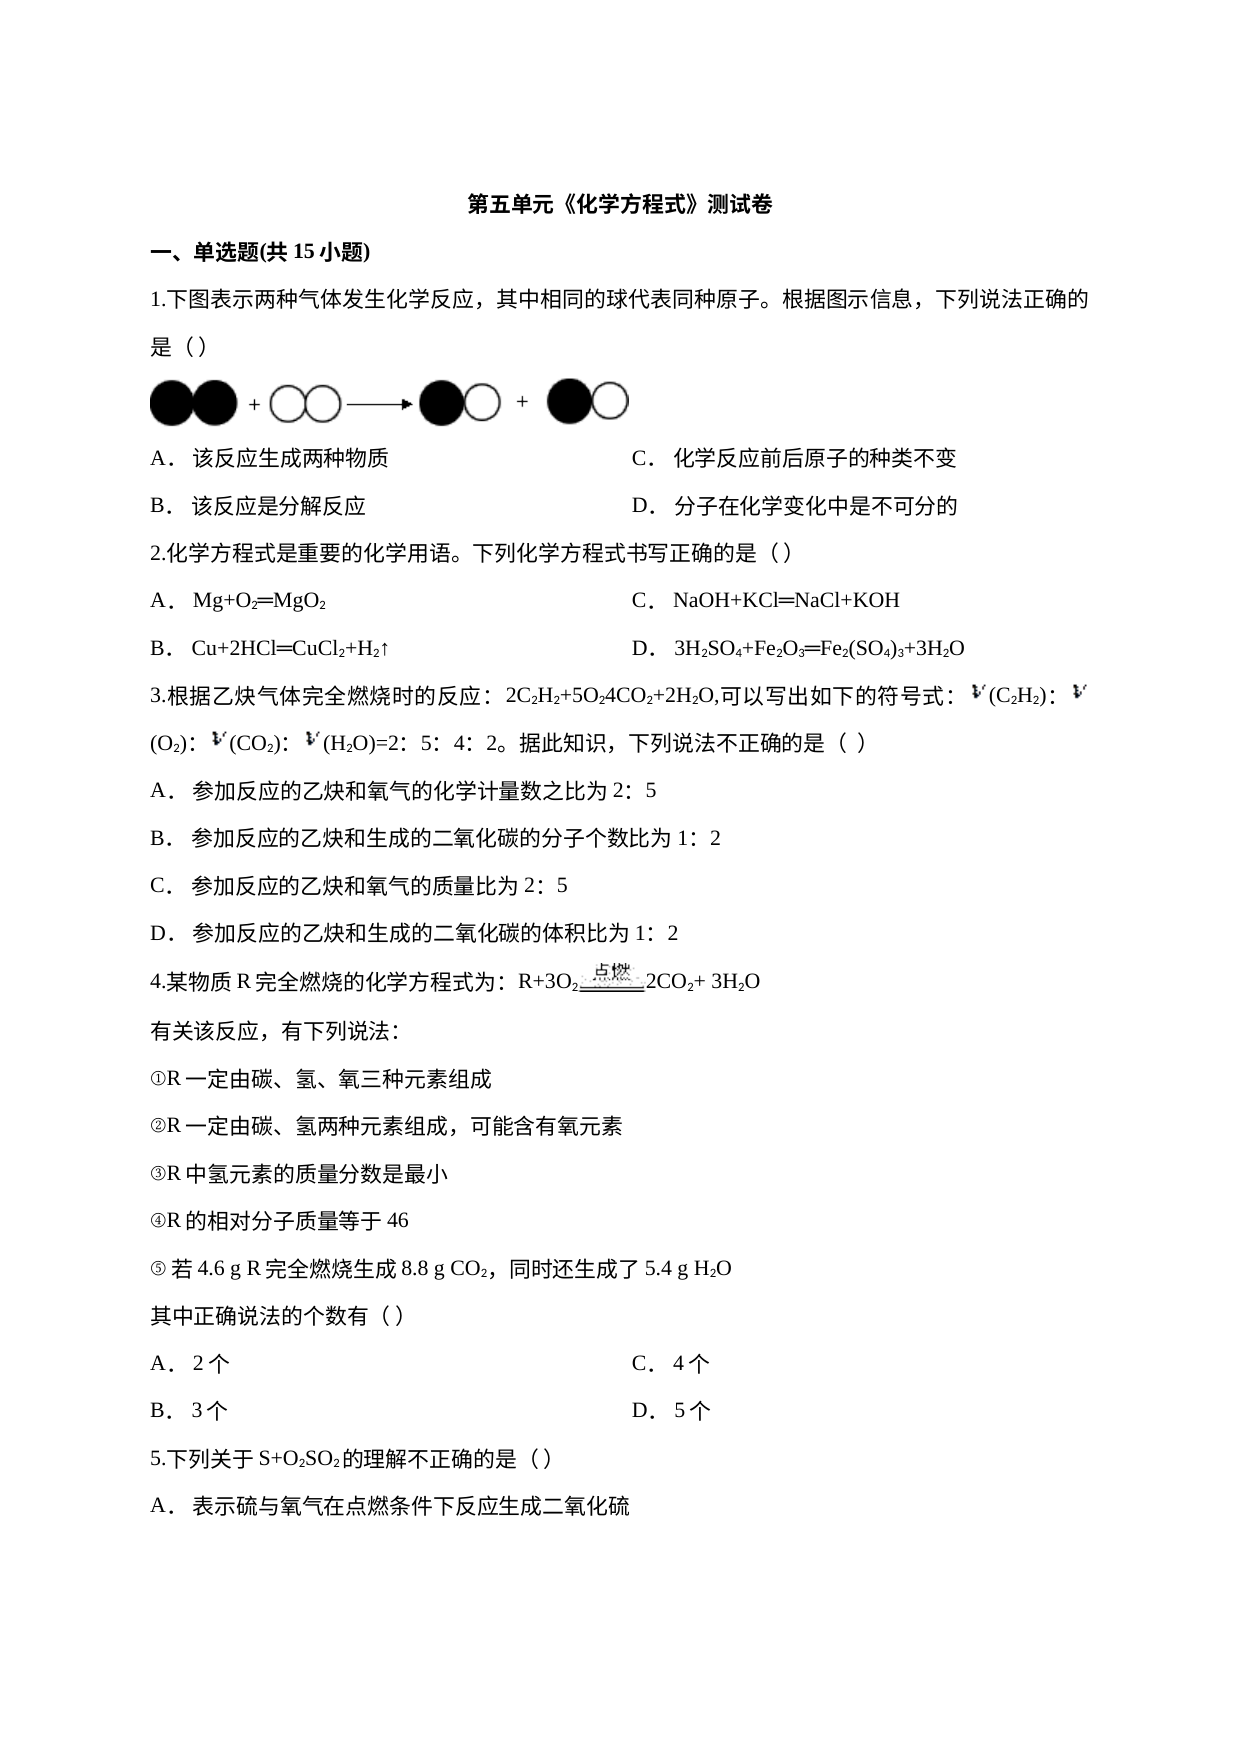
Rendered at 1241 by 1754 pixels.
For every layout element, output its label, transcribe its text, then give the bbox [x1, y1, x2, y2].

text 5.下列关于S+O2SO2的理解不正确的是（ ） [150, 1442, 1090, 1473]
text ②R一定由碳、氢两种元素组成，可能含有氧元素 [150, 1109, 1090, 1141]
text 有关该反应，有下列说法： [150, 1014, 1090, 1046]
text 第五单元《化学方程式》测试卷 [150, 187, 1090, 219]
text C． NaOH+KCl═NaCl+KOH [632, 584, 1090, 615]
text ③R中氢元素的质量分数是最小 [150, 1157, 1090, 1188]
text C． 参加反应的乙炔和氧气的质量比为2：5 [150, 869, 1090, 900]
text B． 该反应是分解反应 [150, 489, 609, 520]
text A． 2个 [150, 1347, 609, 1378]
picture [968, 680, 989, 705]
text A． Mg+O2═MgO2 [150, 584, 609, 615]
text A． 参加反应的乙炔和氧气的化学计量数之比为2：5 [150, 774, 1090, 805]
text 一、单选题(共15小题) [150, 235, 1090, 267]
picture [150, 377, 629, 428]
text B． 参加反应的乙炔和生成的二氧化碳的分子个数比为1：2 [150, 821, 1090, 853]
text 1.下图表示两种气体发生化学反应，其中相同的球代表同种原子。根据图示信息，下列说法正确的是（ ） [150, 282, 1090, 362]
text C． 化学反应前后原子的种类不变 [632, 441, 1090, 473]
text ①R一定由碳、氢、氧三种元素组成 [150, 1062, 1090, 1093]
picture [1069, 680, 1090, 705]
text A． 该反应生成两种物质 [150, 441, 609, 473]
text 2.化学方程式是重要的化学用语。下列化学方程式书写正确的是（ ） [150, 536, 1090, 568]
text C． 4个 [632, 1347, 1090, 1378]
text ④R的相对分子质量等于46 [150, 1204, 1090, 1236]
text B． 3个 [150, 1394, 609, 1426]
text B． Cu+2HCl═CuCl2+H2↑ [150, 631, 609, 663]
text ⑤若4.6 g R完全燃烧生成8.8 g CO2，同时还生成了5.4 g H2O [150, 1252, 1090, 1283]
text D． 3H2SO4+Fe2O3═Fe2(SO4)3+3H2O [632, 631, 1090, 663]
text D． 分子在化学变化中是不可分的 [632, 489, 1090, 520]
picture [302, 728, 323, 752]
text D． 参加反应的乙炔和生成的二氧化碳的体积比为1：2 [150, 916, 1090, 948]
picture [208, 728, 230, 752]
text A． 表示硫与氧气在点燃条件下反应生成二氧化硫 [150, 1489, 1090, 1521]
picture [577, 963, 646, 992]
text D． 5个 [632, 1394, 1090, 1426]
text 4.某物质R完全燃烧的化学方程式为：R+3O22CO2+ 3H2O [150, 964, 1090, 998]
text 3.根据乙炔气体完全燃烧时的反应：2C2H2+5O24CO2+2H2O,可以写出如下的符号式：(C2H2)：(O2)：(CO2)：(H2O)=2：5：4：2。据此知识，下列说法不正确的是（ ） [150, 679, 1090, 758]
text 其中正确说法的个数有（ ） [150, 1299, 1090, 1331]
